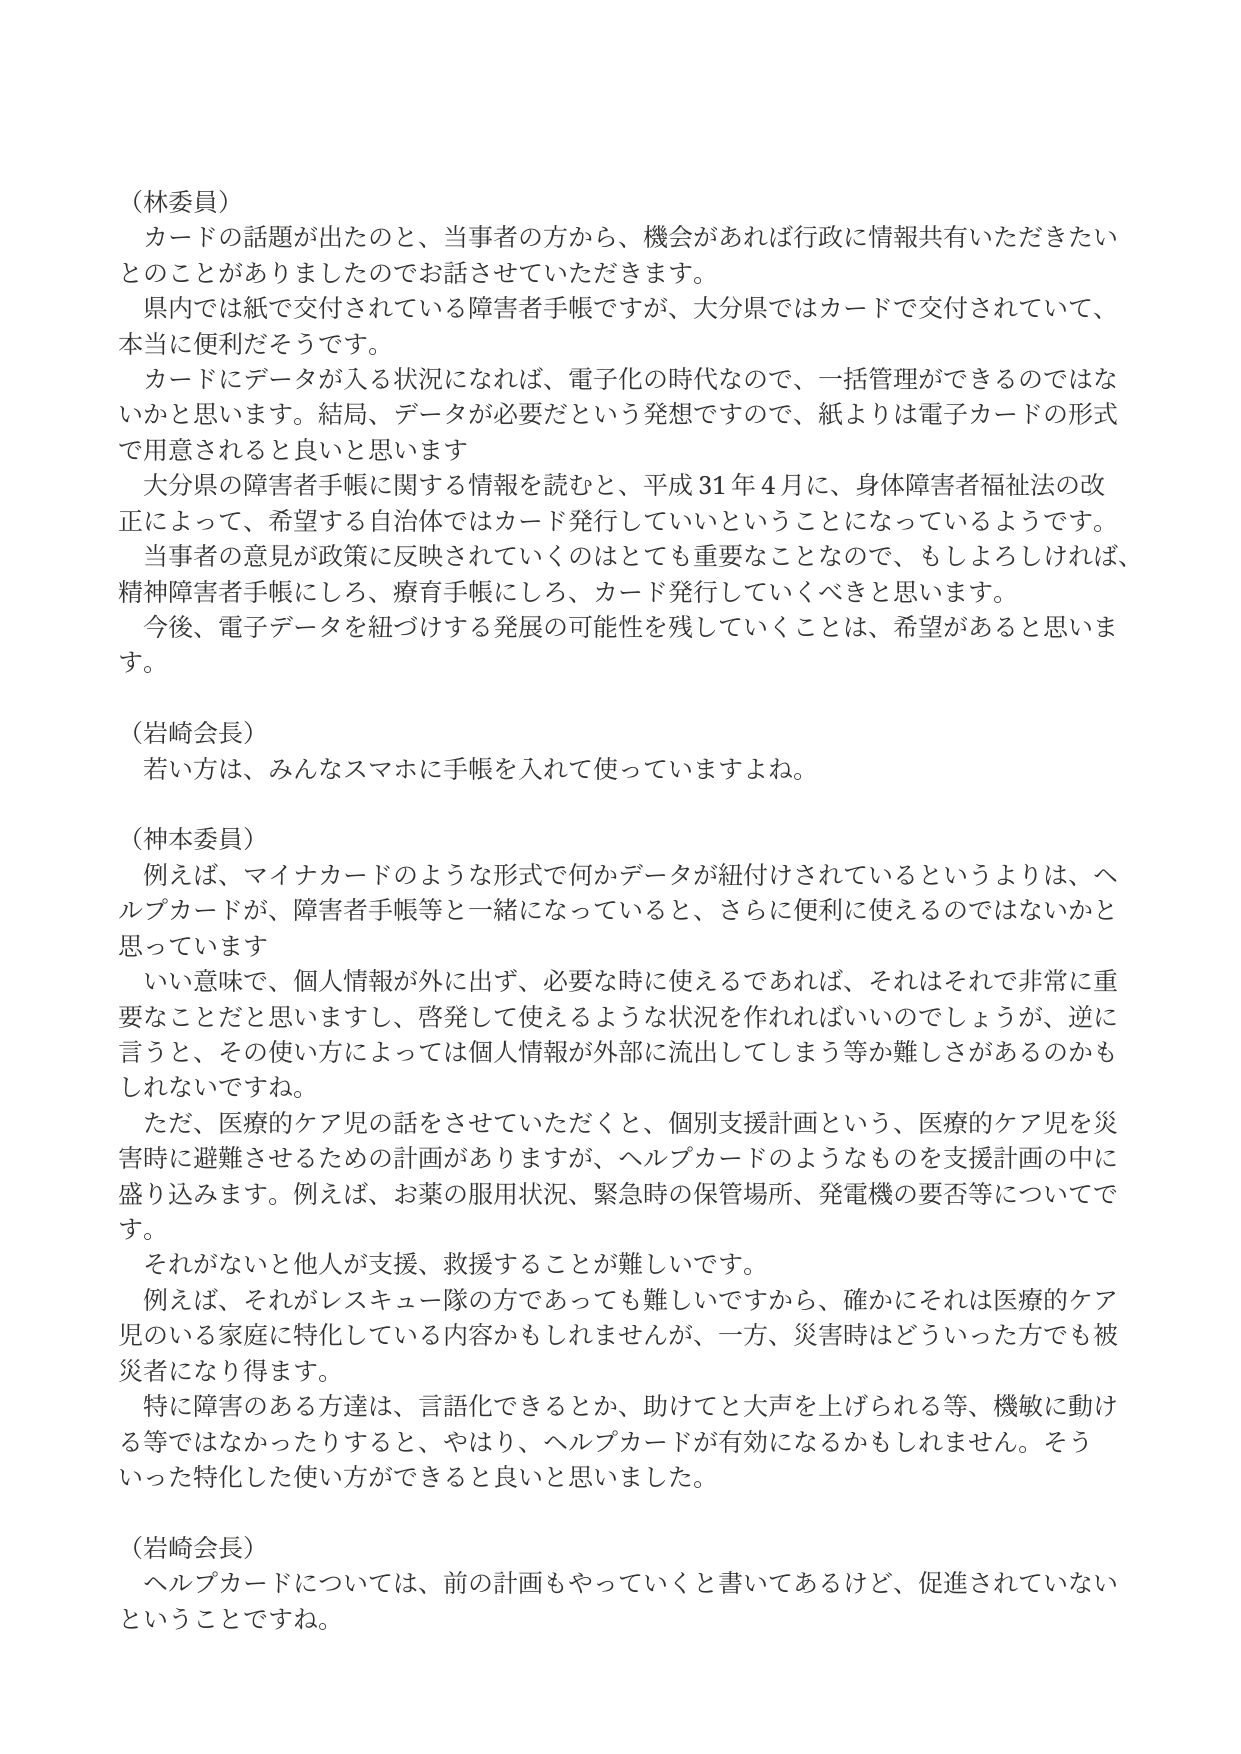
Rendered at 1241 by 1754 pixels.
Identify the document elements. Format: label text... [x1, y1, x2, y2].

text 例えば、マイナカードのような形式で何かデータが紐付けされているというよりは、ヘルプカードが、障害者手帳等と一緒になっていると、さらに便利に使えるのではないかと思っています いい意味で、個人情報が外に出ず、必要な時に使えるであれば、それはそれで非常に重要なことだと思いますし、啓発して使えるような状況を作れればいいのでしょうが、逆に言うと、その使い方によっては個人情報が外部に流出してしまう等か難しさがあるのかもしれないですね。 [118, 856, 1122, 1104]
text 県内では紙で交付されている障害者手帳ですが、大分県ではカードで交付されていて、本当に便利だそうです。 カードにデータが入る状況になれば、電子化の時代なので、一括管理ができるのではないかと思います。結局、データが必要だという発想ですので、紙よりは電子カードの形式で用意されると良いと思います [118, 289, 1122, 466]
text 例えば、それがレスキュー隊の方であっても難しいですから、確かにそれは医療的ケア児のいる家庭に特化している内容かもしれませんが、一方、災害時はどういった方でも被災者になり得ます。 [118, 1281, 1122, 1387]
text 今後、電子データを紐づけする発展の可能性を残していくことは、希望があると思います。 [118, 608, 1122, 679]
text （神本委員） [118, 821, 1122, 856]
text 当事者の意見が政策に反映されていくのはとても重要なことなので、もしよろしければ、精神障害者手帳にしろ、療育手帳にしろ、カード発行していくべきと思います。 [118, 537, 1122, 608]
text （岩崎会長） [118, 714, 1122, 750]
text （岩崎会長） ヘルプカードについては、前の計画もやっていくと書いてあるけど、促進されていないということですね。 [118, 1529, 1122, 1635]
text 特に障害のある方達は、言語化できるとか、助けてと大声を上げられる等、機敏に動ける等ではなかったりすると、やはり、ヘルプカードが有効になるかもしれません。そういった特化した使い方ができると良いと思いました。 [118, 1387, 1122, 1493]
text 大分県の障害者手帳に関する情報を読むと、平成31年4月に、身体障害者福祉法の改正によって、希望する自治体ではカード発行していいということになっているようです。 [118, 466, 1122, 537]
text ただ、医療的ケア児の話をさせていただくと、個別支援計画という、医療的ケア児を災害時に避難させるための計画がありますが、ヘルプカードのようなものを支援計画の中に盛り込みます。例えば、お薬の服用状況、緊急時の保管場所、発電機の要否等についてです。 それがないと他人が支援、救援することが難しいです。 [118, 1104, 1122, 1281]
text （林委員） [118, 183, 1122, 218]
text 若い方は、みんなスマホに手帳を入れて使っていますよね。 [118, 750, 1122, 785]
text カードの話題が出たのと、当事者の方から、機会があれば行政に情報共有いただきたいとのことがありましたのでお話させていただきます。 [118, 218, 1122, 289]
